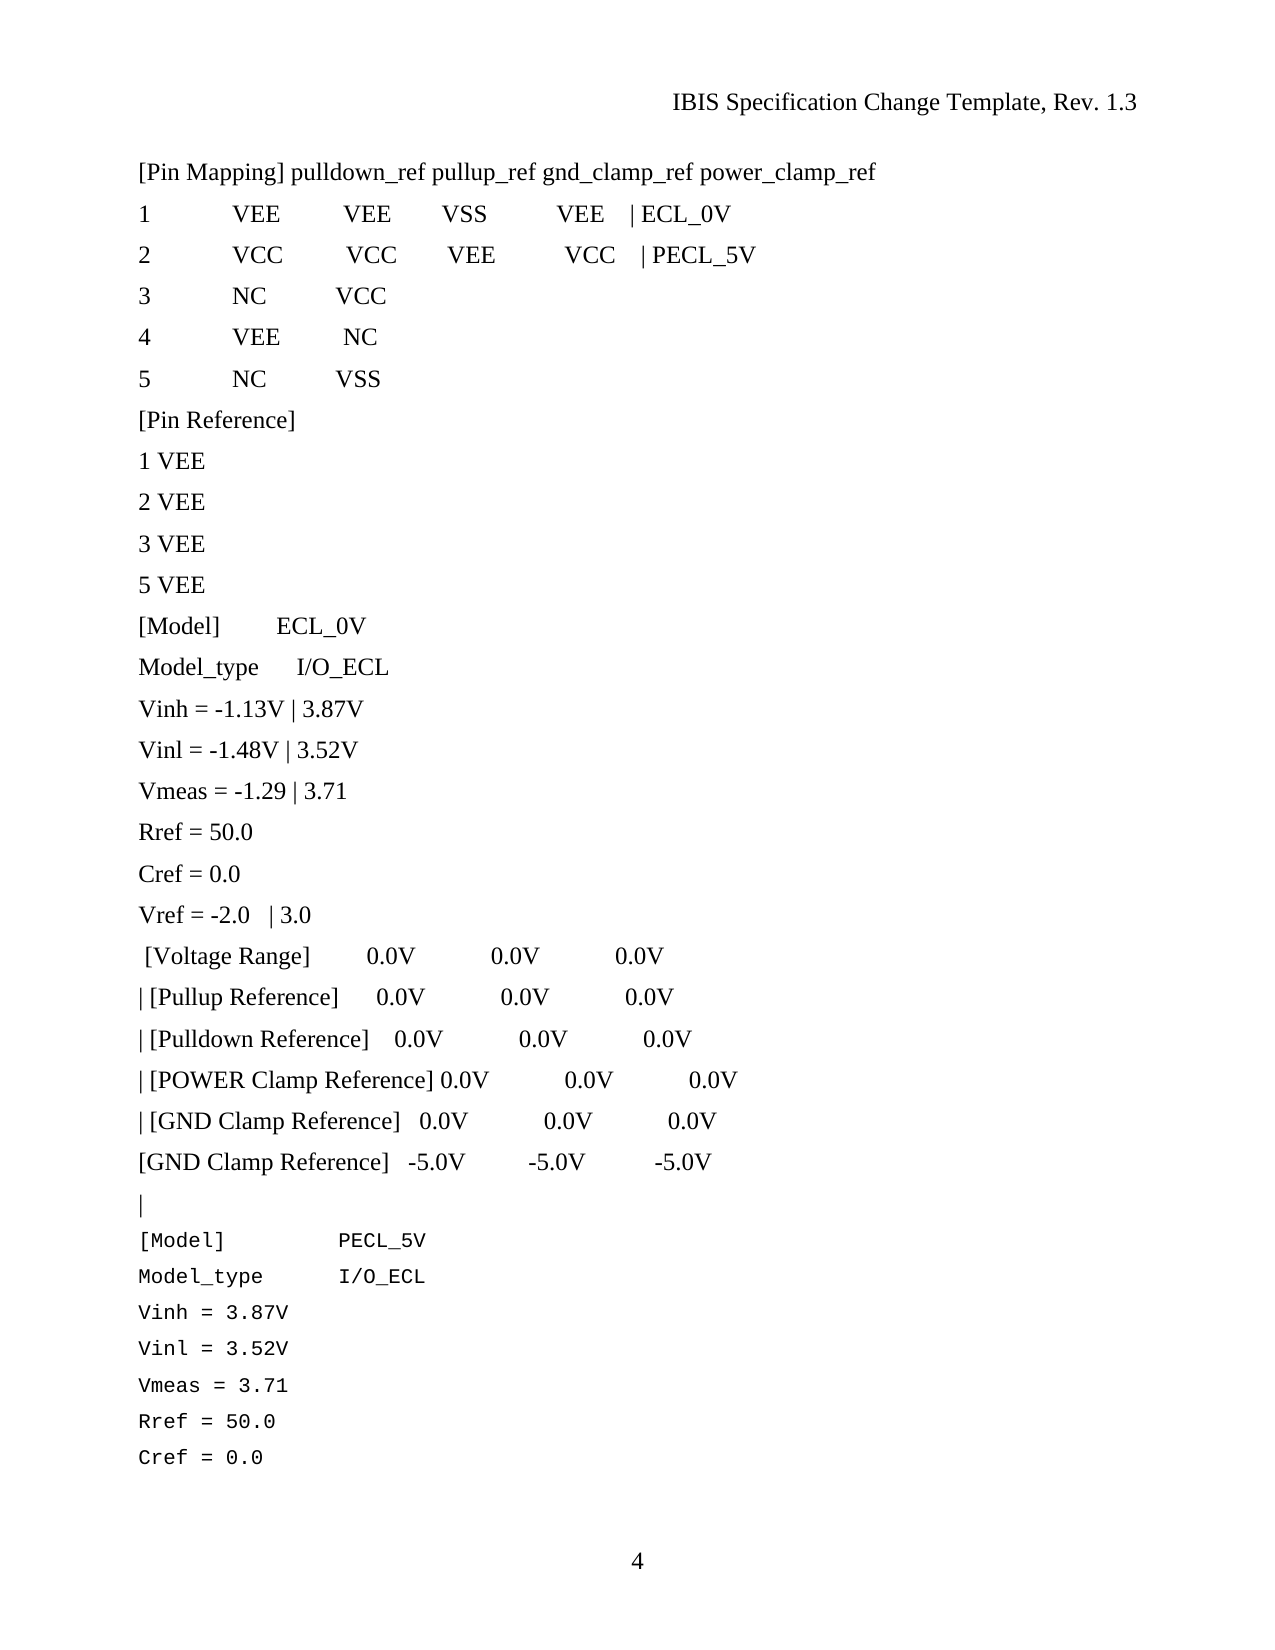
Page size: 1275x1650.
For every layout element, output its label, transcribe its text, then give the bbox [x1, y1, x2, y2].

text Vmeas = -1.29 | 3.71 [138, 776, 1137, 805]
text Rref = 50.0 [138, 1411, 1137, 1434]
text Rref = 50.0 [138, 817, 1137, 846]
text 2 VEE [138, 487, 1137, 516]
text 1 VEE VEE VSS VEE | ECL_0V [138, 199, 1137, 227]
text Cref = 0.0 [138, 859, 1137, 887]
text 5 NC VSS [138, 364, 1137, 392]
text Vinl = 3.52V [138, 1338, 1137, 1362]
text [Pin Mapping] pulldown_ref pullup_ref gnd_clamp_ref power_clamp_ref [138, 157, 1137, 186]
text [Voltage Range] 0.0V 0.0V 0.0V [138, 941, 1137, 970]
text | [POWER Clamp Reference] 0.0V 0.0V 0.0V [138, 1065, 1137, 1094]
text [Model] ECL_0V [138, 611, 1137, 640]
text | [Pullup Reference] 0.0V 0.0V 0.0V [138, 982, 1137, 1011]
text | [GND Clamp Reference] 0.0V 0.0V 0.0V [138, 1106, 1137, 1135]
text Cref = 0.0 [138, 1447, 1137, 1471]
text Vinh = 3.87V [138, 1302, 1137, 1326]
text Model_type I/O_ECL [138, 652, 1137, 681]
text Vmeas = 3.71 [138, 1374, 1137, 1398]
text 3 VEE [138, 529, 1137, 557]
text 5 VEE [138, 570, 1137, 599]
text [Pin Reference] [138, 405, 1137, 434]
text [GND Clamp Reference] -5.0V -5.0V -5.0V [138, 1147, 1137, 1176]
text 1 VEE [138, 446, 1137, 475]
text Vinh = -1.13V | 3.87V [138, 694, 1137, 722]
text [Model] PECL_5V [138, 1230, 1137, 1254]
text 3 NC VCC [138, 281, 1137, 310]
text 2 VCC VCC VEE VCC | PECL_5V [138, 240, 1137, 269]
text | [Pulldown Reference] 0.0V 0.0V 0.0V [138, 1024, 1137, 1052]
text Vref = -2.0 | 3.0 [138, 900, 1137, 929]
text Vinl = -1.48V | 3.52V [138, 735, 1137, 764]
text 4 VEE NC [138, 322, 1137, 351]
text Model_type I/O_ECL [138, 1266, 1137, 1290]
text | [138, 1189, 1137, 1217]
